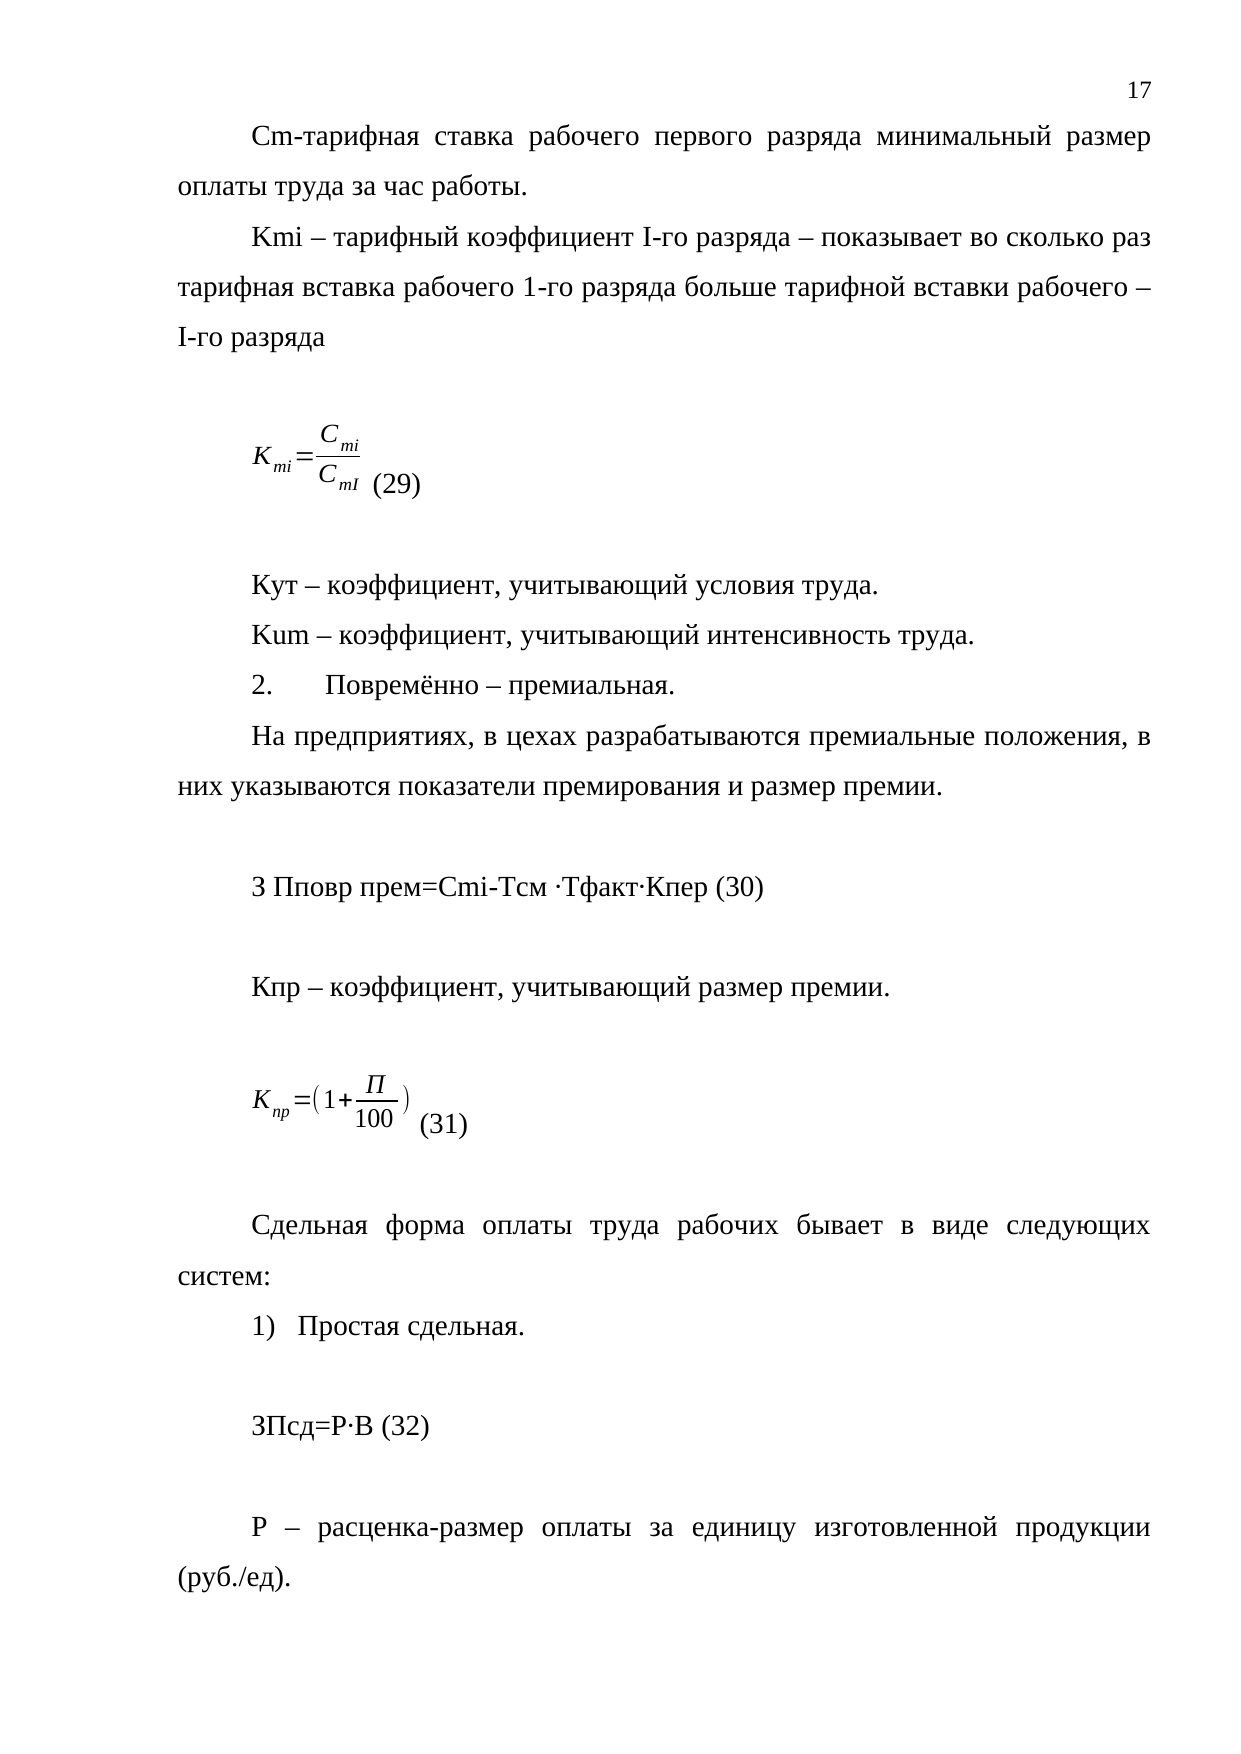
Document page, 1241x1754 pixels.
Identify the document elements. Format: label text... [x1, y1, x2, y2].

list Простая сдельная. [177, 1308, 1152, 1341]
text На предприятиях, в цехах разрабатываются премиальные положения, в них указываются показатели премирования и размер премии. [177, 718, 1152, 802]
text (29) [177, 420, 1152, 500]
text Cm-тарифная ставка рабочего первого разряда минимальный размер оплаты труда за час работы. [177, 118, 1152, 202]
text ЗПсд=Р∙В (32) [177, 1408, 1152, 1442]
text Сдельная форма оплаты труда рабочих бывает в виде следующих систем: [177, 1207, 1152, 1291]
text З Пповр прем=Cmi-Тсм ∙Тфакт∙Кпер (30) [177, 869, 1152, 902]
text Р – расценка-размер оплаты за единицу изготовленной продукции (руб./ед). [177, 1509, 1152, 1593]
list Повремённо – премиальная. [177, 667, 1152, 701]
text Kum – коэффициент, учитывающий интенсивность труда. [177, 617, 1152, 651]
text Kmi – тарифный коэффициент I-го разряда – показывает во сколько раз тарифная вставка рабочего 1-го разряда больше тарифной вставки рабочего – I-го разряда [177, 219, 1152, 353]
text Кпр – коэффициент, учитывающий размер премии. [177, 969, 1152, 1003]
text (31) [177, 1070, 1152, 1140]
text Кут – коэффициент, учитывающий условия труда. [177, 567, 1152, 600]
